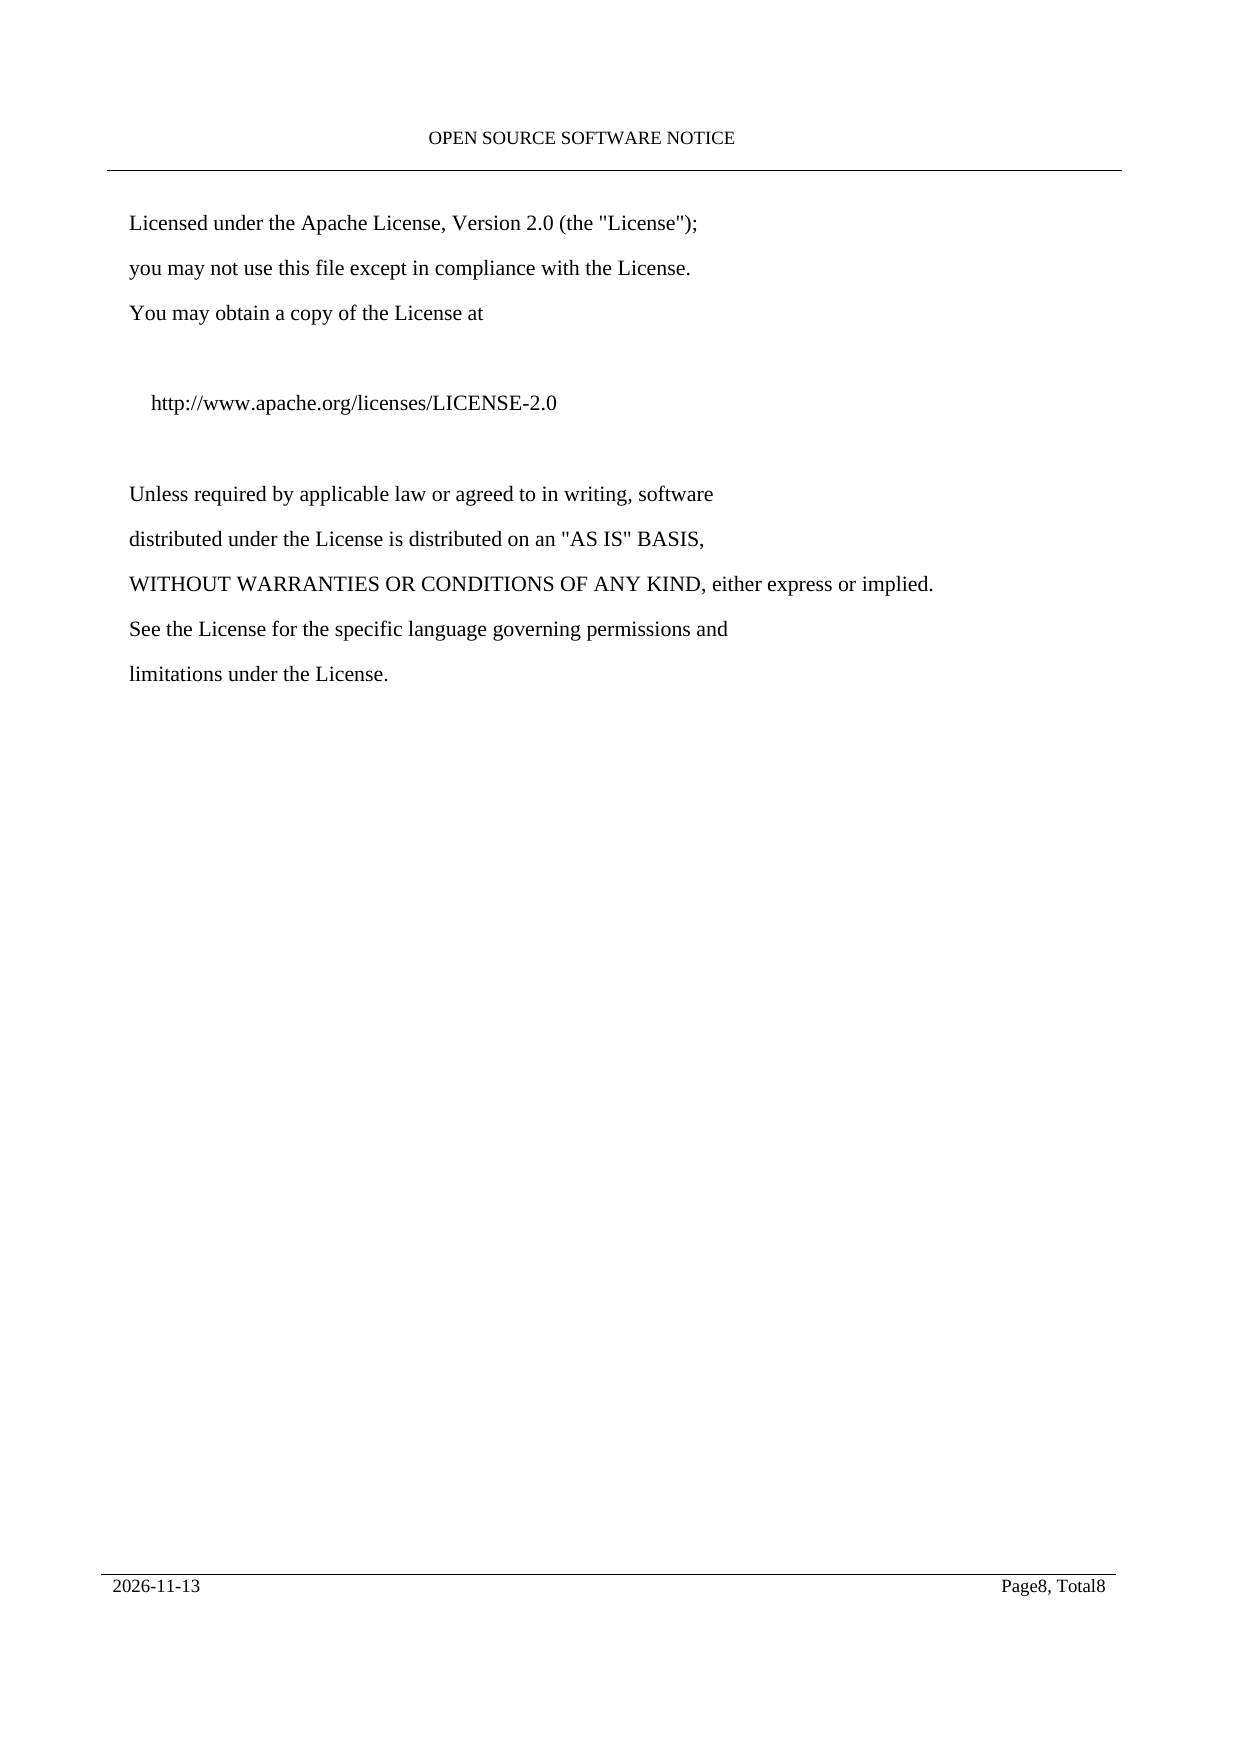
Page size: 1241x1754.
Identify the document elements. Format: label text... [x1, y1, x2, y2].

text limitations under the License. [112, 657, 1128, 690]
text WITHOUT WARRANTIES OR CONDITIONS OF ANY KIND, either express or implied. [112, 567, 1128, 600]
text you may not use this file except in compliance with the License. [112, 251, 1128, 284]
text http://www.apache.org/licenses/LICENSE-2.0 [112, 387, 1128, 419]
text You may obtain a copy of the License at [112, 297, 1128, 329]
text Unless required by applicable law or agreed to in writing, software [112, 477, 1128, 509]
text See the License for the specific language governing permissions and [112, 612, 1128, 645]
text distributed under the License is distributed on an "AS IS" BASIS, [112, 522, 1128, 554]
text Licensed under the Apache License, Version 2.0 (the "License"); [112, 206, 1128, 239]
